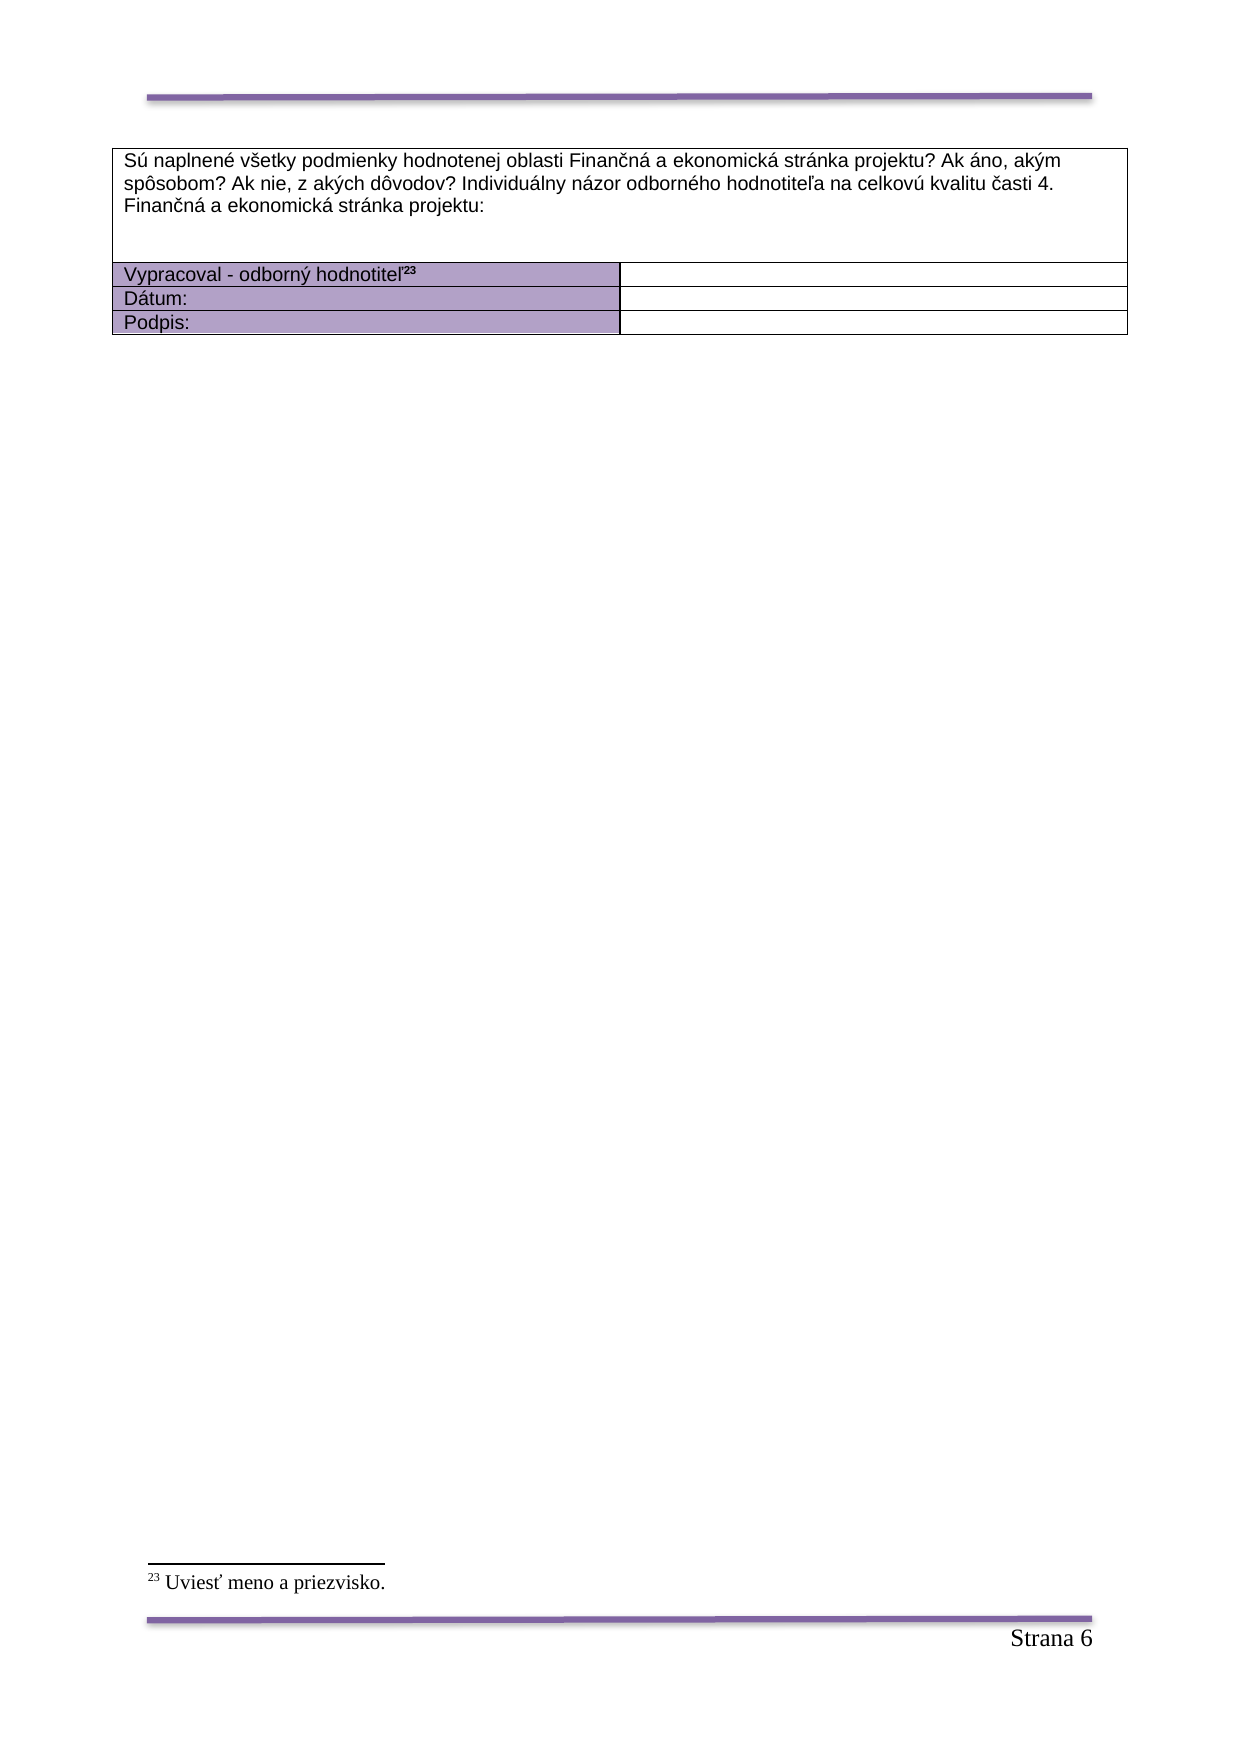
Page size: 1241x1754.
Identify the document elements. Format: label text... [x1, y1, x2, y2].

table_cell Dátum: [113, 287, 619, 310]
table_cell [621, 263, 1127, 286]
table_cell Vypracoval - odborný hodnotiteľ [113, 263, 619, 286]
table_cell Podpis: [113, 311, 619, 333]
table_cell [621, 311, 1127, 333]
table_cell [621, 287, 1127, 310]
table_cell Sú naplnené všetky podmienky hodnotenej oblasti Finančná a ekonomická stránka projektu? Ak áno, akým spôsobom? Ak nie, z akých dôvodov? Individuálny názor odborného hodnotiteľa na celkovú kvalitu časti 4. Finančná a ekonomická stránka projektu: [113, 149, 1127, 262]
